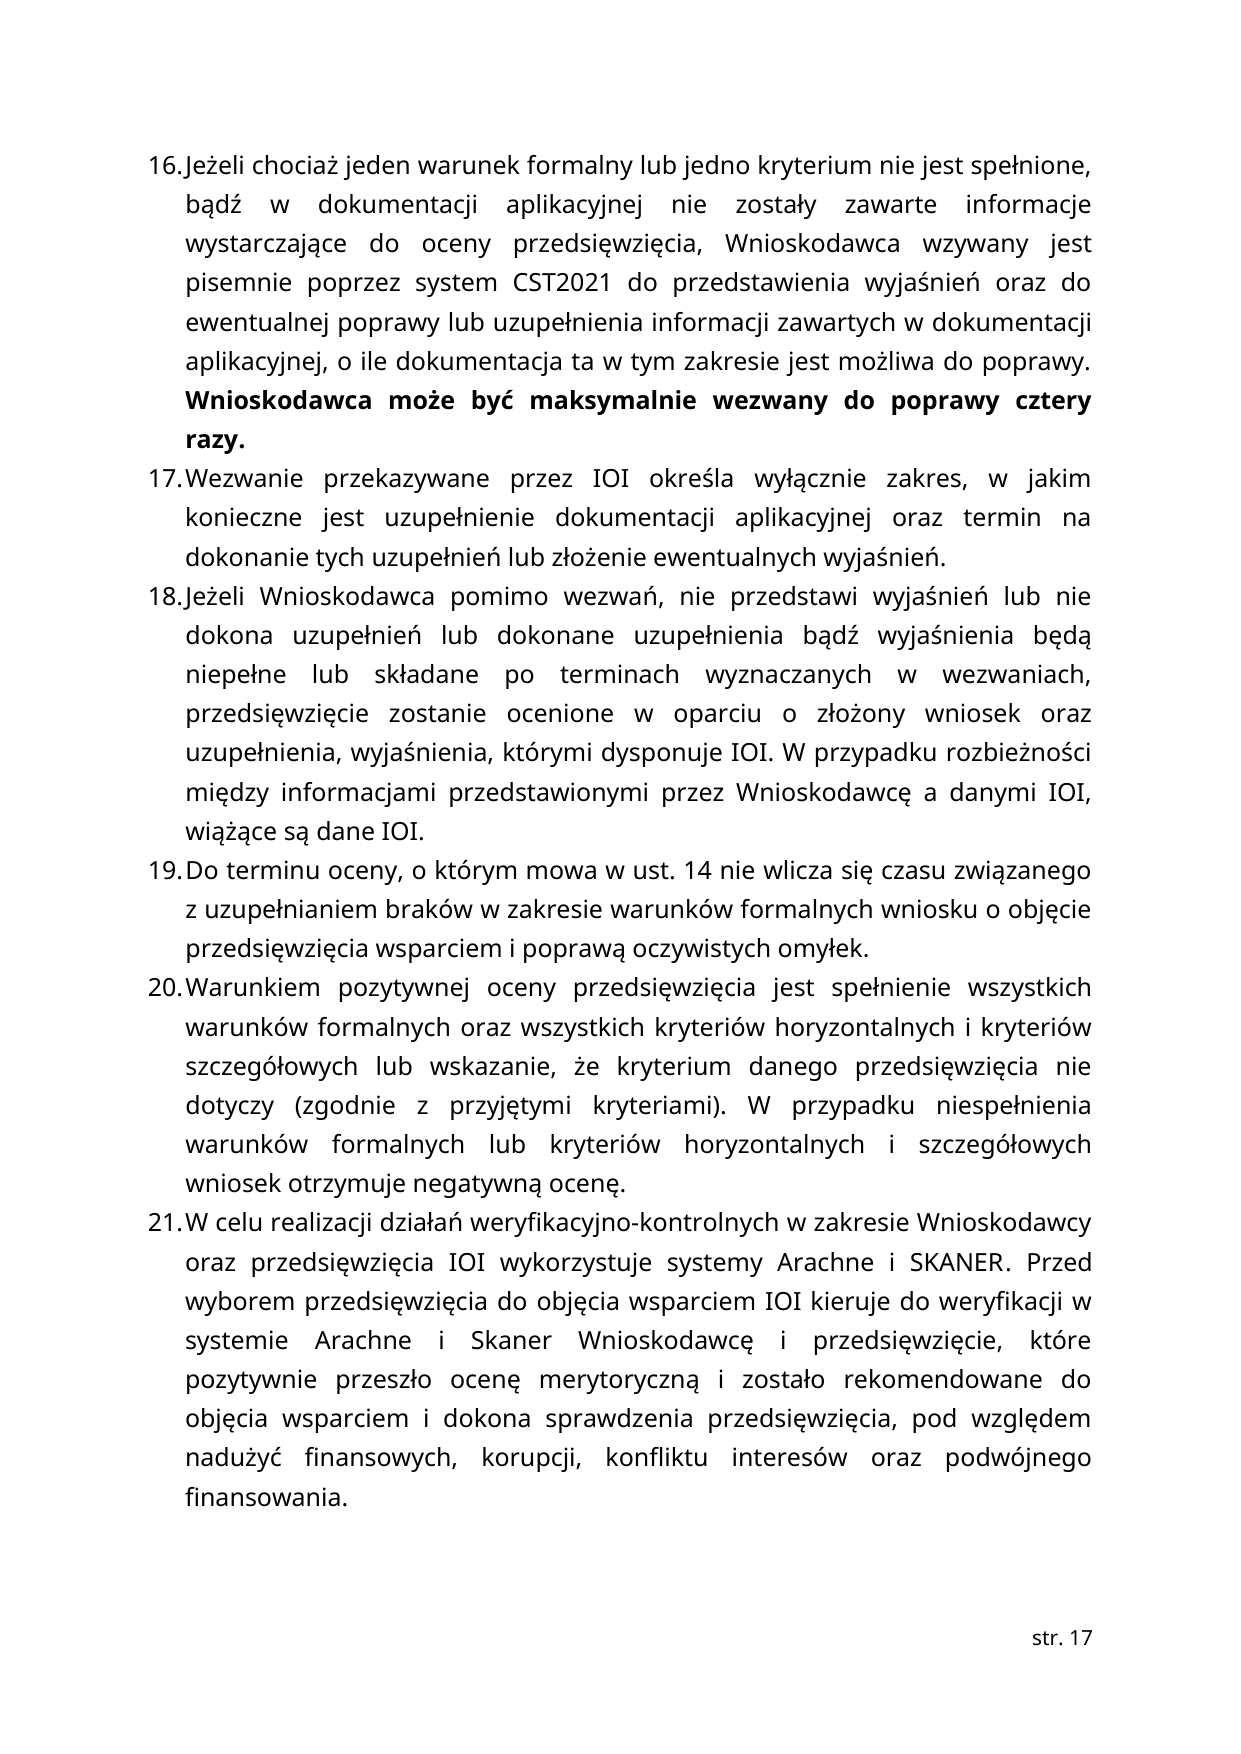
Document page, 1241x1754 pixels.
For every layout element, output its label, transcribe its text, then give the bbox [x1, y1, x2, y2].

list Jeżeli Wnioskodawca pomimo wezwań, nie przedstawi wyjaśnień lub nie dokona uzupełnień lub dokonane uzupełnienia bądź wyjaśnienia będą niepełne lub składane po terminach wyznaczanych w wezwaniach, przedsięwzięcie zostanie ocenione w oparciu o złożony wniosek oraz uzupełnienia, wyjaśnienia, którymi dysponuje IOI. W przypadku rozbieżności między informacjami przedstawionymi przez Wnioskodawcę a danymi IOI, wiążące są dane IOI. [148, 578, 1093, 847]
list W celu realizacji działań weryfikacyjno-kontrolnych w zakresie Wnioskodawcy oraz przedsięwzięcia IOI wykorzystuje systemy Arachne i SKANER. Przed wyborem przedsięwzięcia do objęcia wsparciem IOI kieruje do weryfikacji w systemie Arachne i Skaner Wnioskodawcę i przedsięwzięcie, które pozytywnie przeszło ocenę merytoryczną i zostało rekomendowane do objęcia wsparciem i dokona sprawdzenia przedsięwzięcia, pod względem nadużyć finansowych, korupcji, konfliktu interesów oraz podwójnego finansowania. [148, 1205, 1093, 1513]
list Do terminu oceny, o którym mowa w ust. 14 nie wlicza się czasu związanego z uzupełnianiem braków w zakresie warunków formalnych wniosku o objęcie przedsięwzięcia wsparciem i poprawą oczywistych omyłek. [148, 853, 1093, 965]
list Jeżeli chociaż jeden warunek formalny lub jedno kryterium nie jest spełnione, bądź w dokumentacji aplikacyjnej nie zostały zawarte informacje wystarczające do oceny przedsięwzięcia, Wnioskodawca wzywany jest pisemnie poprzez system CST2021 do przedstawienia wyjaśnień oraz do ewentualnej poprawy lub uzupełnienia informacji zawartych w dokumentacji aplikacyjnej, o ile dokumentacja ta w tym zakresie jest możliwa do poprawy. Wnioskodawca może być maksymalnie wezwany do poprawy cztery razy. [148, 148, 1093, 456]
list Warunkiem pozytywnej oceny przedsięwzięcia jest spełnienie wszystkich warunków formalnych oraz wszystkich kryteriów horyzontalnych i kryteriów szczegółowych lub wskazanie, że kryterium danego przedsięwzięcia nie dotyczy (zgodnie z przyjętymi kryteriami). W przypadku niespełnienia warunków formalnych lub kryteriów horyzontalnych i szczegółowych wniosek otrzymuje negatywną ocenę. [148, 970, 1093, 1200]
list Wezwanie przekazywane przez IOI określa wyłącznie zakres, w jakim konieczne jest uzupełnienie dokumentacji aplikacyjnej oraz termin na dokonanie tych uzupełnień lub złożenie ewentualnych wyjaśnień. [148, 461, 1093, 573]
